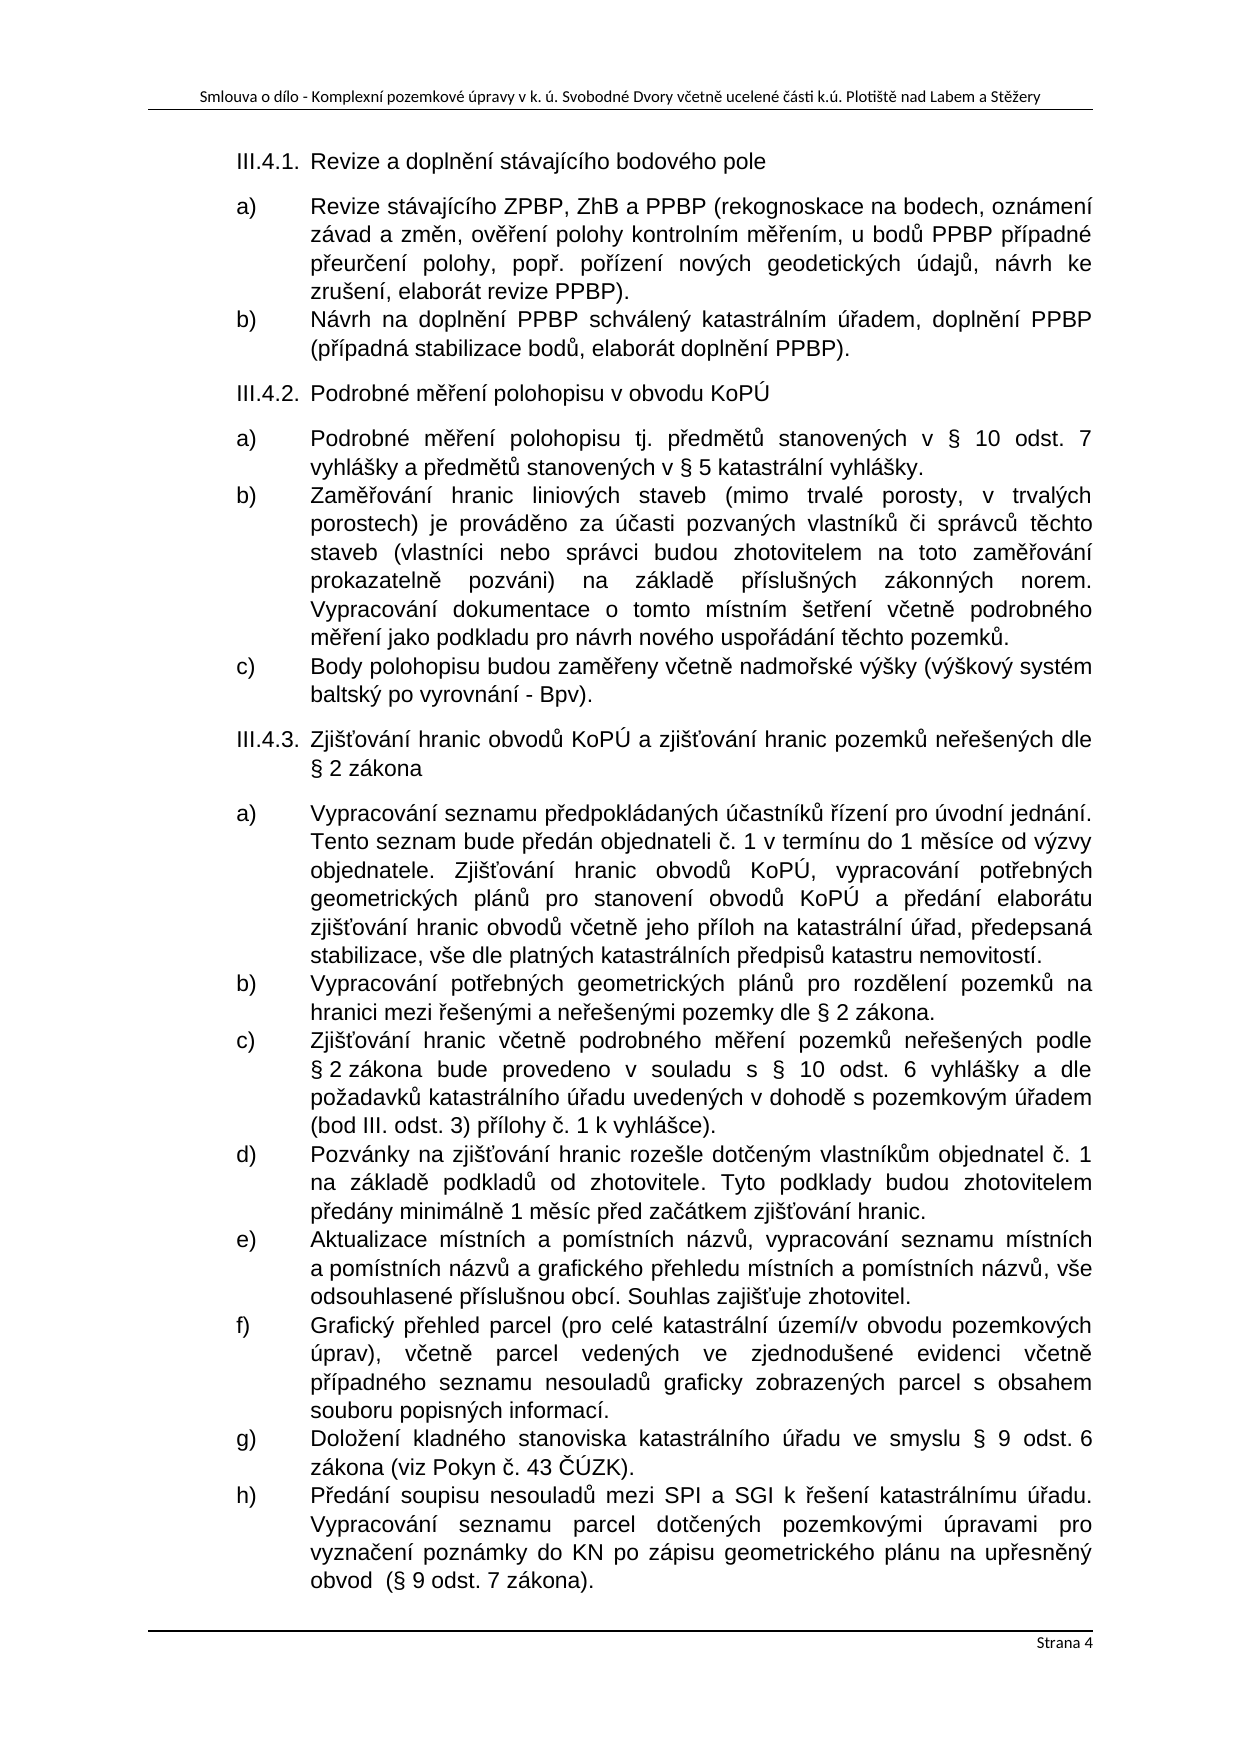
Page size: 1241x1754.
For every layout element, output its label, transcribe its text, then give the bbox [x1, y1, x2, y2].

text Revize stávajícího ZPBP, ZhB a PPBP (rekognoskace na bodech, oznámení závad a změn, ověření polohy kontrolním měřením, u bodů PPBP případné přeurčení polohy, popř. pořízení nových geodetických údajů, návrh ke zrušení, elaborát revize PPBP). [236, 193, 1093, 304]
text Zjišťování hranic obvodů KoPÚ a zjišťování hranic pozemků neřešených dle § 2 zákona [236, 726, 1093, 781]
text Zaměřování hranic liniových staveb (mimo trvalé porosty, v trvalých porostech) je prováděno za účasti pozvaných vlastníků či správců těchto staveb (vlastníci nebo správci budou zhotovitelem na toto zaměřování prokazatelně pozváni) na základě příslušných zákonných norem. Vypracování dokumentace o tomto místním šetření včetně podrobného měření jako podkladu pro návrh nového uspořádání těchto pozemků. [236, 482, 1093, 651]
text Doložení kladného stanoviska katastrálního úřadu ve smyslu § 9 odst. 6 zákona (viz Pokyn č. 43 ČÚZK). [236, 1425, 1093, 1480]
text Podrobné měření polohopisu v obvodu KoPÚ [236, 380, 1093, 406]
text Pozvánky na zjišťování hranic rozešle dotčeným vlastníkům objednatel č. 1 na základě podkladů od zhotovitele. Tyto podklady budou zhotovitelem předány minimálně 1 měsíc před začátkem zjišťování hranic. [236, 1141, 1093, 1224]
text Zjišťování hranic včetně podrobného měření pozemků neřešených podle § 2 zákona bude provedeno v souladu s § 10 odst. 6 vyhlášky a dle požadavků katastrálního úřadu uvedených v dohodě s pozemkovým úřadem (bod III. odst. 3) přílohy č. 1 k vyhlášce). [236, 1027, 1093, 1139]
text Grafický přehled parcel (pro celé katastrální území/v obvodu pozemkových úprav), včetně parcel vedených ve zjednodušené evidenci včetně případného seznamu nesouladů graficky zobrazených parcel s obsahem souboru popisných informací. [236, 1312, 1093, 1423]
text Body polohopisu budou zaměřeny včetně nadmořské výšky (výškový systém baltský po vyrovnání - Bpv). [236, 653, 1093, 707]
text Podrobné měření polohopisu tj. předmětů stanovených v § 10 odst. 7 vyhlášky a předmětů stanovených v § 5 katastrální vyhlášky. [236, 425, 1093, 480]
text Aktualizace místních a pomístních názvů, vypracování seznamu místních a pomístních názvů a grafického přehledu místních a pomístních názvů, vše odsouhlasené příslušnou obcí. Souhlas zajišťuje zhotovitel. [236, 1226, 1093, 1309]
text Vypracování potřebných geometrických plánů pro rozdělení pozemků na hranici mezi řešenými a neřešenými pozemky dle § 2 zákona. [236, 970, 1093, 1025]
text Předání soupisu nesouladů mezi SPI a SGI k řešení katastrálnímu úřadu. Vypracování seznamu parcel dotčených pozemkovými úpravami pro vyznačení poznámky do KN po zápisu geometrického plánu na upřesněný obvod (§ 9 odst. 7 zákona). [236, 1482, 1093, 1594]
text Revize a doplnění stávajícího bodového pole [236, 148, 1093, 174]
text Vypracování seznamu předpokládaných účastníků řízení pro úvodní jednání. Tento seznam bude předán objednateli č. 1 v termínu do 1 měsíce od výzvy objednatele. Zjišťování hranic obvodů KoPÚ, vypracování potřebných geometrických plánů pro stanovení obvodů KoPÚ a předání elaborátu zjišťování hranic obvodů včetně jeho příloh na katastrální úřad, předepsaná stabilizace, vše dle platných katastrálních předpisů katastru nemovitostí. [236, 800, 1093, 968]
text Návrh na doplnění PPBP schválený katastrálním úřadem, doplnění PPBP (případná stabilizace bodů, elaborát doplnění PPBP). [236, 306, 1093, 361]
